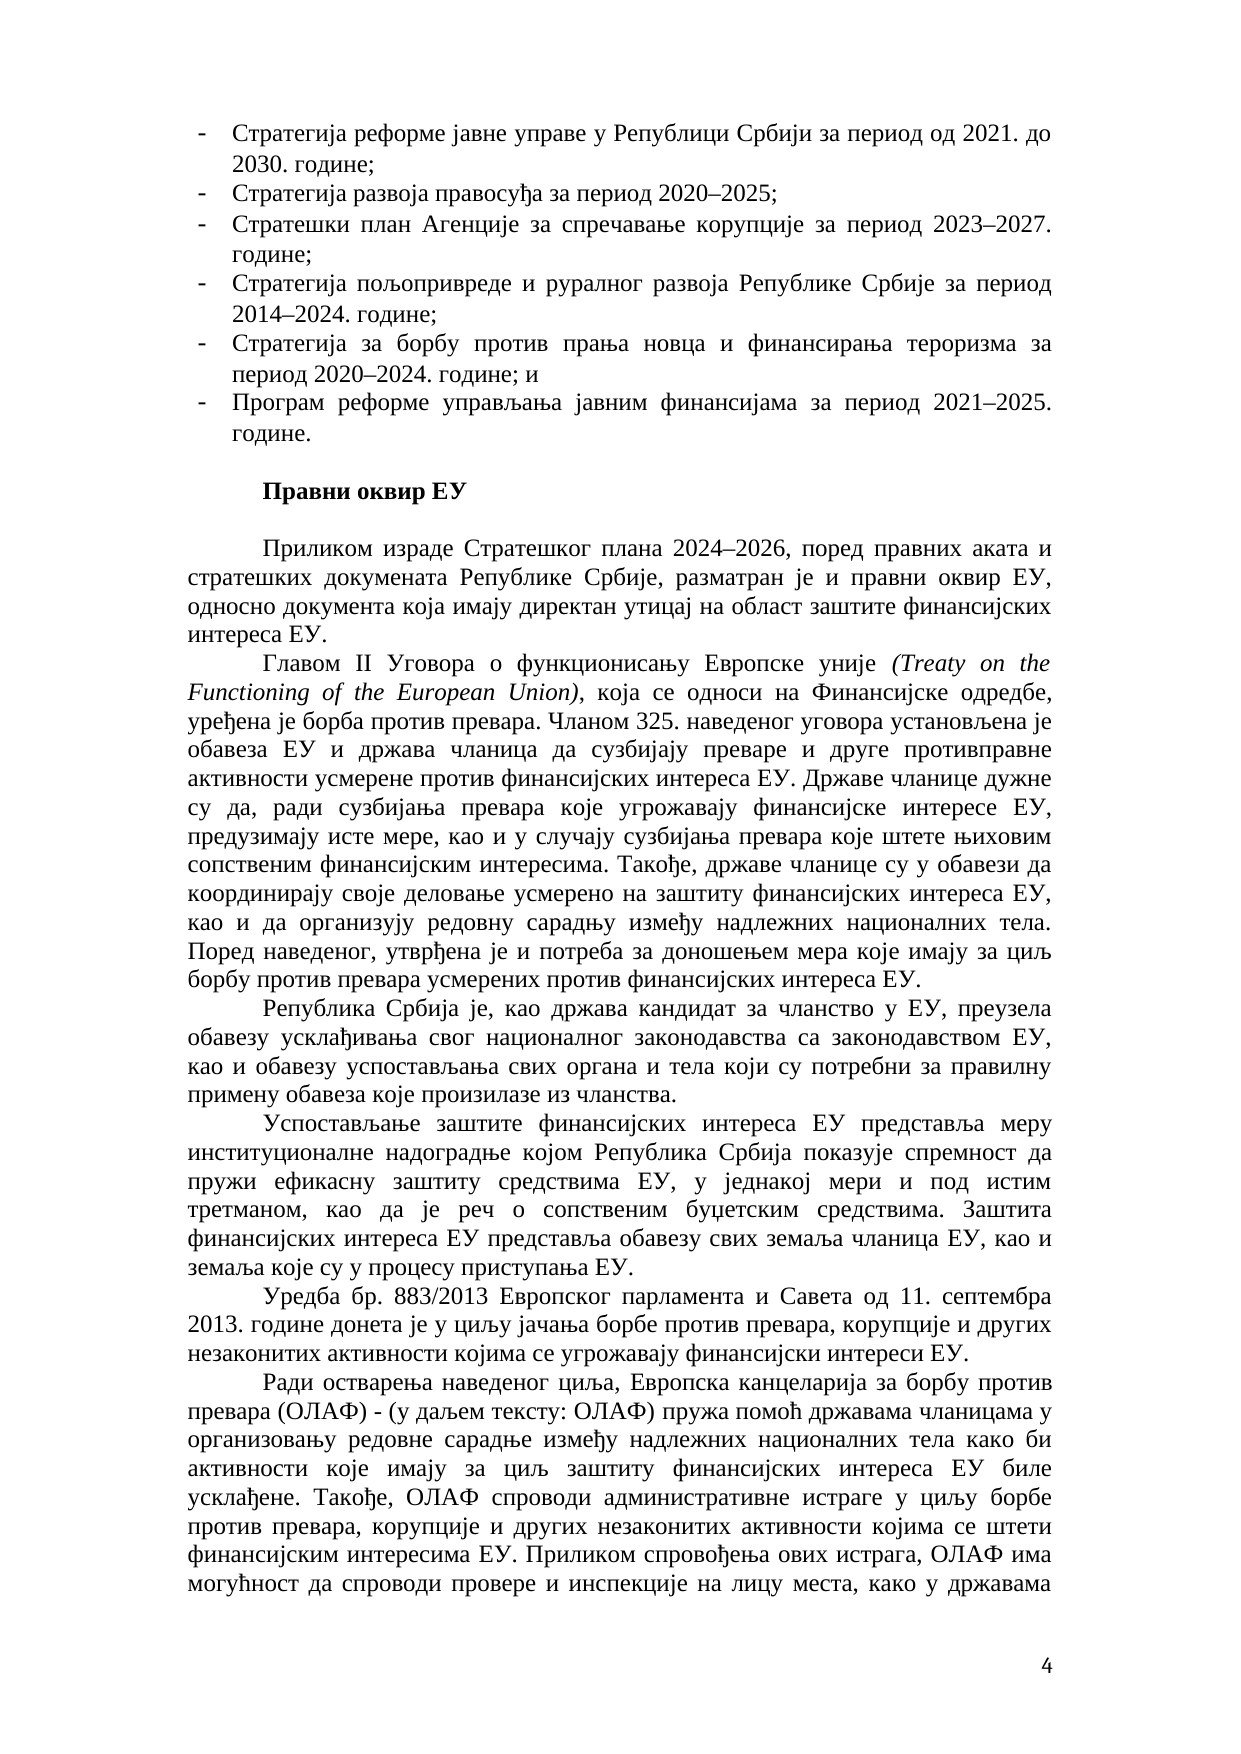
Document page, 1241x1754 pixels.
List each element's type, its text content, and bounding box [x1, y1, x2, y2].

list Стратешки план Агенције за спречавање корупције за период 2023–2027. године; [194, 209, 1053, 268]
list Стратегија развоја правосуђа за период 2020–2025; [194, 178, 1053, 209]
list Стратегија за борбу против прања новца и финансирања тероризма за период 2020–2024. године; и [194, 328, 1053, 387]
text Република Србија је, као држава кандидат за чланство у ЕУ, преузела обавезу усклађивања свог националног законодавства са законодавством ЕУ, као и обавезу успостављања свих органа и тела који су потребни за правилну примену обавеза које произилазе из чланства. [187, 993, 1053, 1108]
text Главoм II Уговорa о функционисању Европске уније (Treaty on the Functioning of the European Union), која се односи на Финансијске одредбе, уређена је борба против превара. Чланом 325. наведеног уговора установљена је обавеза ЕУ и држава чланица да сузбијају преваре и друге противправне активности усмерене против финансијских интереса ЕУ. Државе чланице дужне су да, ради сузбијања превара које угрожавају финансијске интересе ЕУ, предузимају исте мере, као и у случају сузбијања превара које штете њиховим сопственим финансијским интересима. Такође, државе чланице су у обавези да координирају своје деловање усмерено на заштиту финансијских интереса ЕУ, као и да организују редовну сарадњу између надлежних националних тела. Поред наведеног, утврђена је и потреба за доношењем мера које имају за циљ борбу против превара усмерених против финансијских интереса ЕУ. [187, 648, 1053, 993]
text Приликом израде Стратешког плана 2024–2026, поред правних аката и стратешких докумената Републике Србије, разматран је и правни оквир ЕУ, односно документа која имају директан утицај на област заштите финансијских интереса ЕУ. [187, 533, 1053, 648]
text Уредба бр. 883/2013 Европског парламента и Савета од 11. септембра 2013. године донета је у циљу јачања борбе против превара, корупције и других незаконитих активности којима се угрожавају финансијски интереси ЕУ. [187, 1281, 1053, 1367]
list Стратегија пољопривреде и руралног развоја Републике Србије за период 2014–2024. године; [194, 268, 1053, 328]
subtitle Правни оквир ЕУ [187, 476, 1053, 504]
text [187, 1367, 1053, 1597]
list Стратегија реформе јавне управе у Републици Србији за период од 2021. до 2030. године; [194, 118, 1053, 178]
list Програм реформе управљања јавним финансијама за период 2021–2025. године. [194, 387, 1053, 447]
text Успостављање заштите финансијских интереса ЕУ представља меру институционалне надоградње којом Република Србија показује спремност да пружи ефикасну заштиту средствима ЕУ, у једнакој мери и под истим третманом, као да је реч о сопственим буџетским средствима. Заштита финансијских интереса ЕУ представља обавезу свих земаља чланица ЕУ, као и земаља које су у процесу приступања ЕУ. [187, 1108, 1053, 1281]
